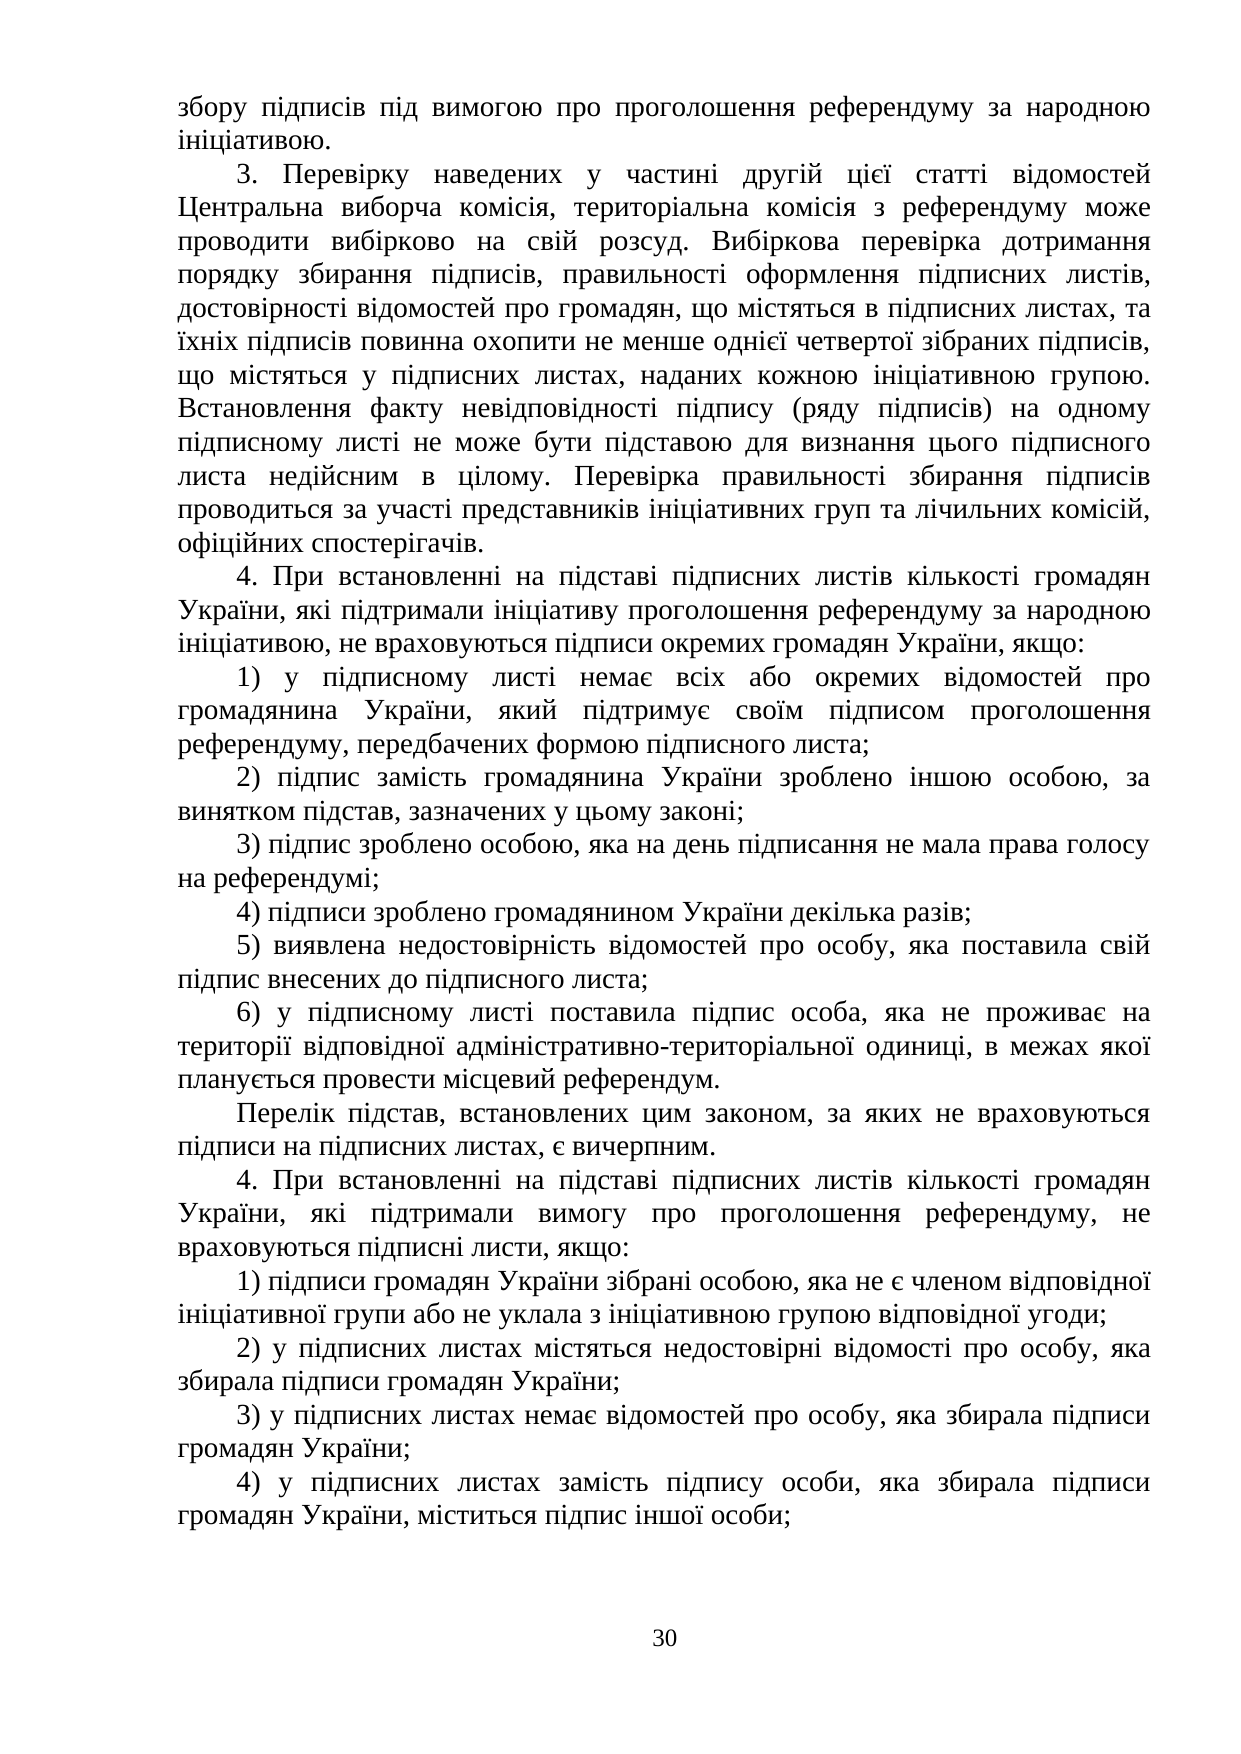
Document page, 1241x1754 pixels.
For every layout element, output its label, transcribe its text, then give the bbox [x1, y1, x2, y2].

text 6) у підписному листі поставила підпис особа, яка не проживає на території відповідної адміністративно-територіальної одиниці, в межах якої планується провести місцевий референдум. [177, 994, 1152, 1095]
text 3. Перевірку наведених у частині другій цієї статті відомостей Центральна виборча комісія, територіальна комісія з референдуму може проводити вибірково на свій розсуд. Вибіркова перевірка дотримання порядку збирання підписів, правильності оформлення підписних листів, достовірності відомостей про громадян, що містяться в підписних листах, та їхніх підписів повинна охопити не менше однієї четвертої зібраних підписів, що містяться у підписних листах, наданих кожною ініціативною групою. Встановлення факту невідповідності підпису (ряду підписів) на одному підписному листі не може бути підставою для визнання цього підписного листа недійсним в цілому. Перевірка правильності збирання підписів проводиться за участі представників ініціативних груп та лічильних комісій, офіційних спостерігачів. [177, 156, 1152, 558]
text 4) підписи зроблено громадянином України декілька разів; [177, 894, 1152, 927]
text 4. При встановленні на підставі підписних листів кількості громадян України, які підтримали ініціативу проголошення референдуму за народною ініціативою, не враховуються підписи окремих громадян України, якщо: [177, 558, 1152, 659]
text 4. При встановленні на підставі підписних листів кількості громадян України, які підтримали вимогу про проголошення референдуму, не враховуються підписні листи, якщо: [177, 1162, 1152, 1263]
text 2) підпис замість громадянина України зроблено іншою особою, за винятком підстав, зазначених у цьому законі; [177, 759, 1152, 827]
text 3) підпис зроблено особою, яка на день підписання не мала права голосу на референдумі; [177, 827, 1152, 894]
text 1) у підписному листі немає всіх або окремих відомостей про громадянина України, який підтримує своїм підписом проголошення референдуму, передбачених формою підписного листа; [177, 659, 1152, 759]
text 1) підписи громадян України зібрані особою, яка не є членом відповідної ініціативної групи або не уклала з ініціативною групою відповідної угоди; [177, 1263, 1152, 1330]
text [177, 89, 1152, 156]
text 4) у підписних листах замість підпису особи, яка збирала підписи громадян України, міститься підпис іншої особи; [177, 1464, 1152, 1531]
text 3) у підписних листах немає відомостей про особу, яка збирала підписи громадян України; [177, 1397, 1152, 1464]
text 5) виявлена недостовірність відомостей про особу, яка поставила свій підпис внесених до підписного листа; [177, 927, 1152, 994]
text 2) у підписних листах містяться недостовірні відомості про особу, яка збирала підписи громадян України; [177, 1330, 1152, 1397]
text Перелік підстав, встановлених цим законом, за яких не враховуються підписи на підписних листах, є вичерпним. [177, 1095, 1152, 1162]
